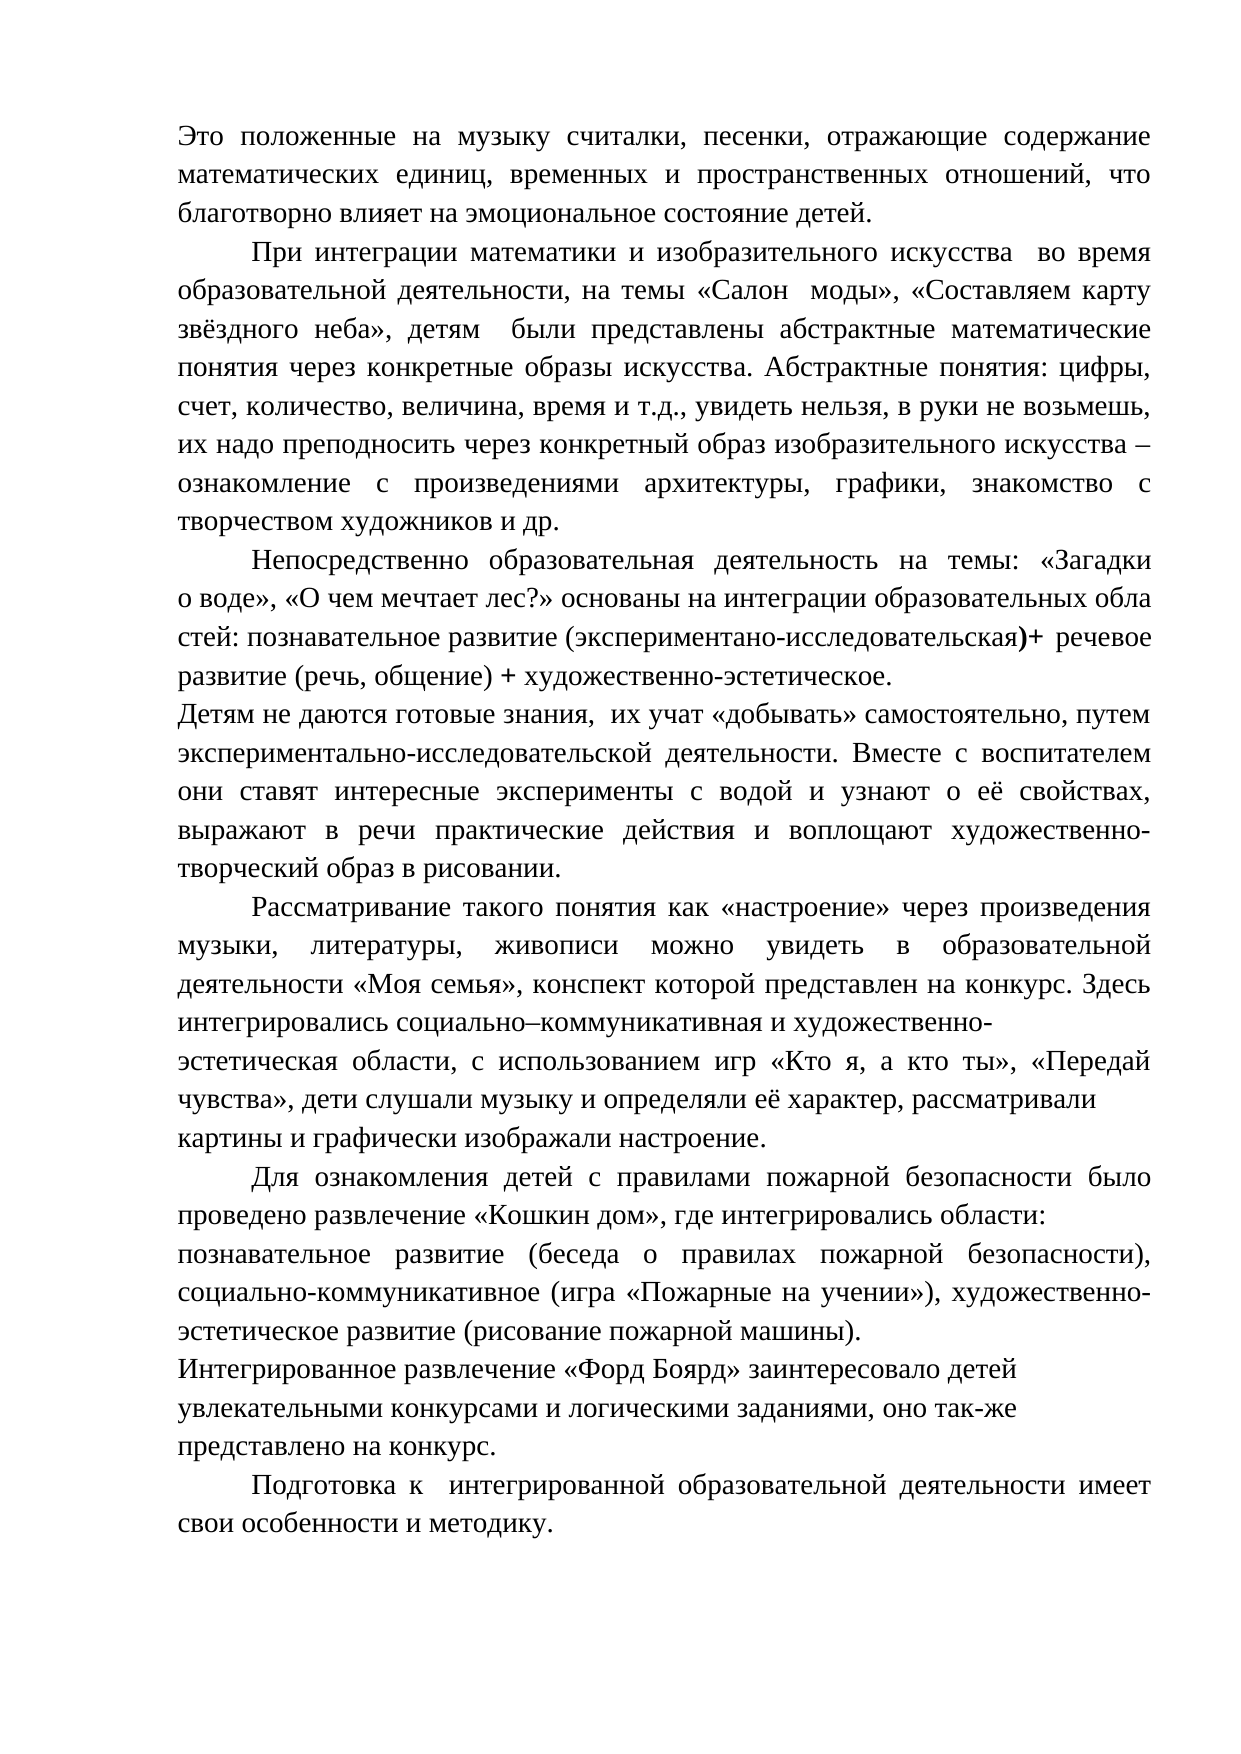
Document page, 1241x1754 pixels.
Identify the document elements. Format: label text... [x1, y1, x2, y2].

text Для ознакомления детей с правилами пожарной безопасности было проведено развлечение «Кошкин дом», где интегрировались области: познавательное развитие (беседа о правилах пожарной безопасности), социально-коммуникативное (игра «Пожарные на учении»), художественно-эстетическое развитие (рисование пожарной машины). Интегрированное развлечение «Форд Боярд» заинтересовало детей увлекательными конкурсами и логическими заданиями, оно так-же представлено на конкурс. [177, 1159, 1152, 1462]
text Подготовка к интегрированной образовательной деятельности имеет свои особенности и методику. [177, 1467, 1152, 1539]
text Детям не даются готовые знания, их учат «добывать» самостоятельно, путем экспериментально-исследовательской деятельности. Вместе с воспитателем они ставят интересные эксперименты с водой и узнают о её свойствах, выражают в речи практические действия и воплощают художественно-творческий образ в рисовании. [177, 696, 1152, 884]
text Это положенные на музыку считалки, песенки, отражающие содержание математических единиц, временных и пространственных отношений, что благотворно влияет на эмоциональное состояние детей. [177, 118, 1152, 229]
text При интеграции математики и изобразительного искусства во время образовательной деятельности, на темы «Салон моды», «Составляем карту звёздного неба», детям были представлены абстрактные математические понятия через конкретные образы искусства. Абстрактные понятия: цифры, счет, количество, величина, время и т.д., увидеть нельзя, в руки не возьмешь, их надо преподносить через конкретный образ изобразительного искусства – ознакомление с произведениями архитектуры, графики, знакомство с творчеством художников и др. [177, 234, 1152, 537]
text Рассматривание такого понятия как «настроение» через произведения музыки, литературы, живописи можно увидеть в образовательной деятельности «Моя семья», конспект которой представлен на конкурс. Здесь интегрировались социально–коммуникативная и художественно-эстетическая области, с использованием игр «Кто я, а кто ты», «Передай чувства», дети слушали музыку и определяли её характер, рассматривали [177, 889, 1152, 1115]
text картины и графически изображали настроение. [177, 1120, 1152, 1154]
text Непосредственно образовательная деятельность на темы: «Загадки о воде», «О чем мечтает лес?» основаны на интеграции образовательных областей: познавательное развитие (экспериментано-исследовательская)+ речевое развитие (речь, общение) + художественно-эстетическое. [177, 542, 1152, 691]
